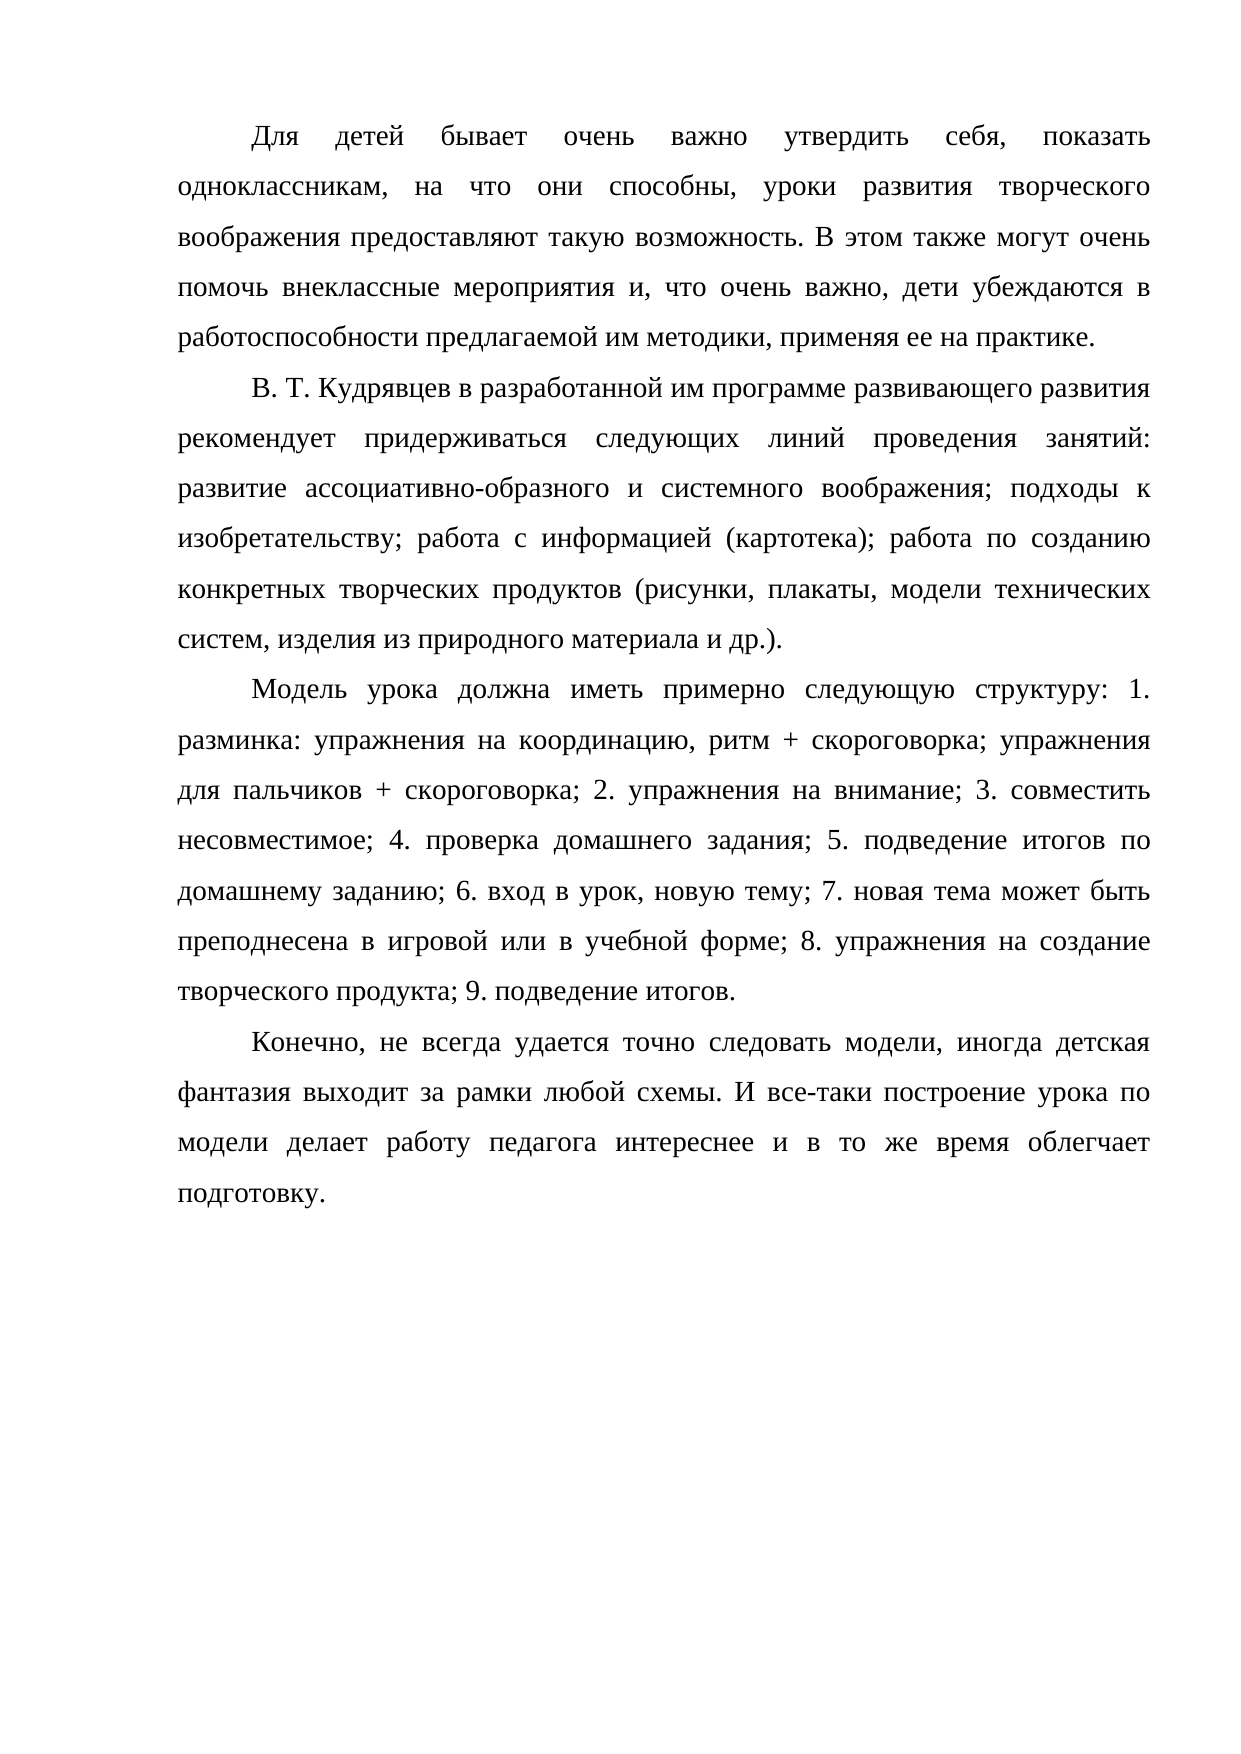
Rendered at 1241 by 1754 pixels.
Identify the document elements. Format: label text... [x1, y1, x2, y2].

text Конечно, не всегда удается точно следовать модели, иногда детская фантазия выходит за рамки любой схемы. И все-таки построение урока по модели делает работу педагога интереснее и в то же время облегчает подготовку. [177, 1024, 1152, 1208]
subtitle Модель урока должна иметь примерно следующую структуру: 1. разминка: упражнения на координацию, ритм + скороговорка; упражнения для пальчиков + скороговорка; 2. упражнения на внимание; 3. совместить несовместимое; 4. проверка домашнего задания; 5. подведение итогов по домашнему заданию; 6. вход в урок, новую тему; 7. новая тема может быть преподнесена в игровой или в учебной форме; 8. упражнения на создание творческого продукта; 9. подведение итогов. [177, 672, 1152, 1007]
subtitle В. Т. Кудрявцев в разработанной им программе развивающего развития рекомендует придерживаться следующих линий проведения занятий: развитие ассоциативно-образного и системного воображения; подходы к изобретательству; работа с информацией (картотека); работа по созданию конкретных творческих продуктов (рисунки, плакаты, модели технических систем, изделия из природного материала и др.). [177, 370, 1152, 655]
text Для детей бывает очень важно утвердить себя, показать одноклассникам, на что они способны, уроки развития творческого воображения предоставляют такую возможность. В этом также могут очень помочь внеклассные мероприятия и, что очень важно, дети убеждаются в работоспособности предлагаемой им методики, применяя ее на практике. [177, 118, 1152, 353]
